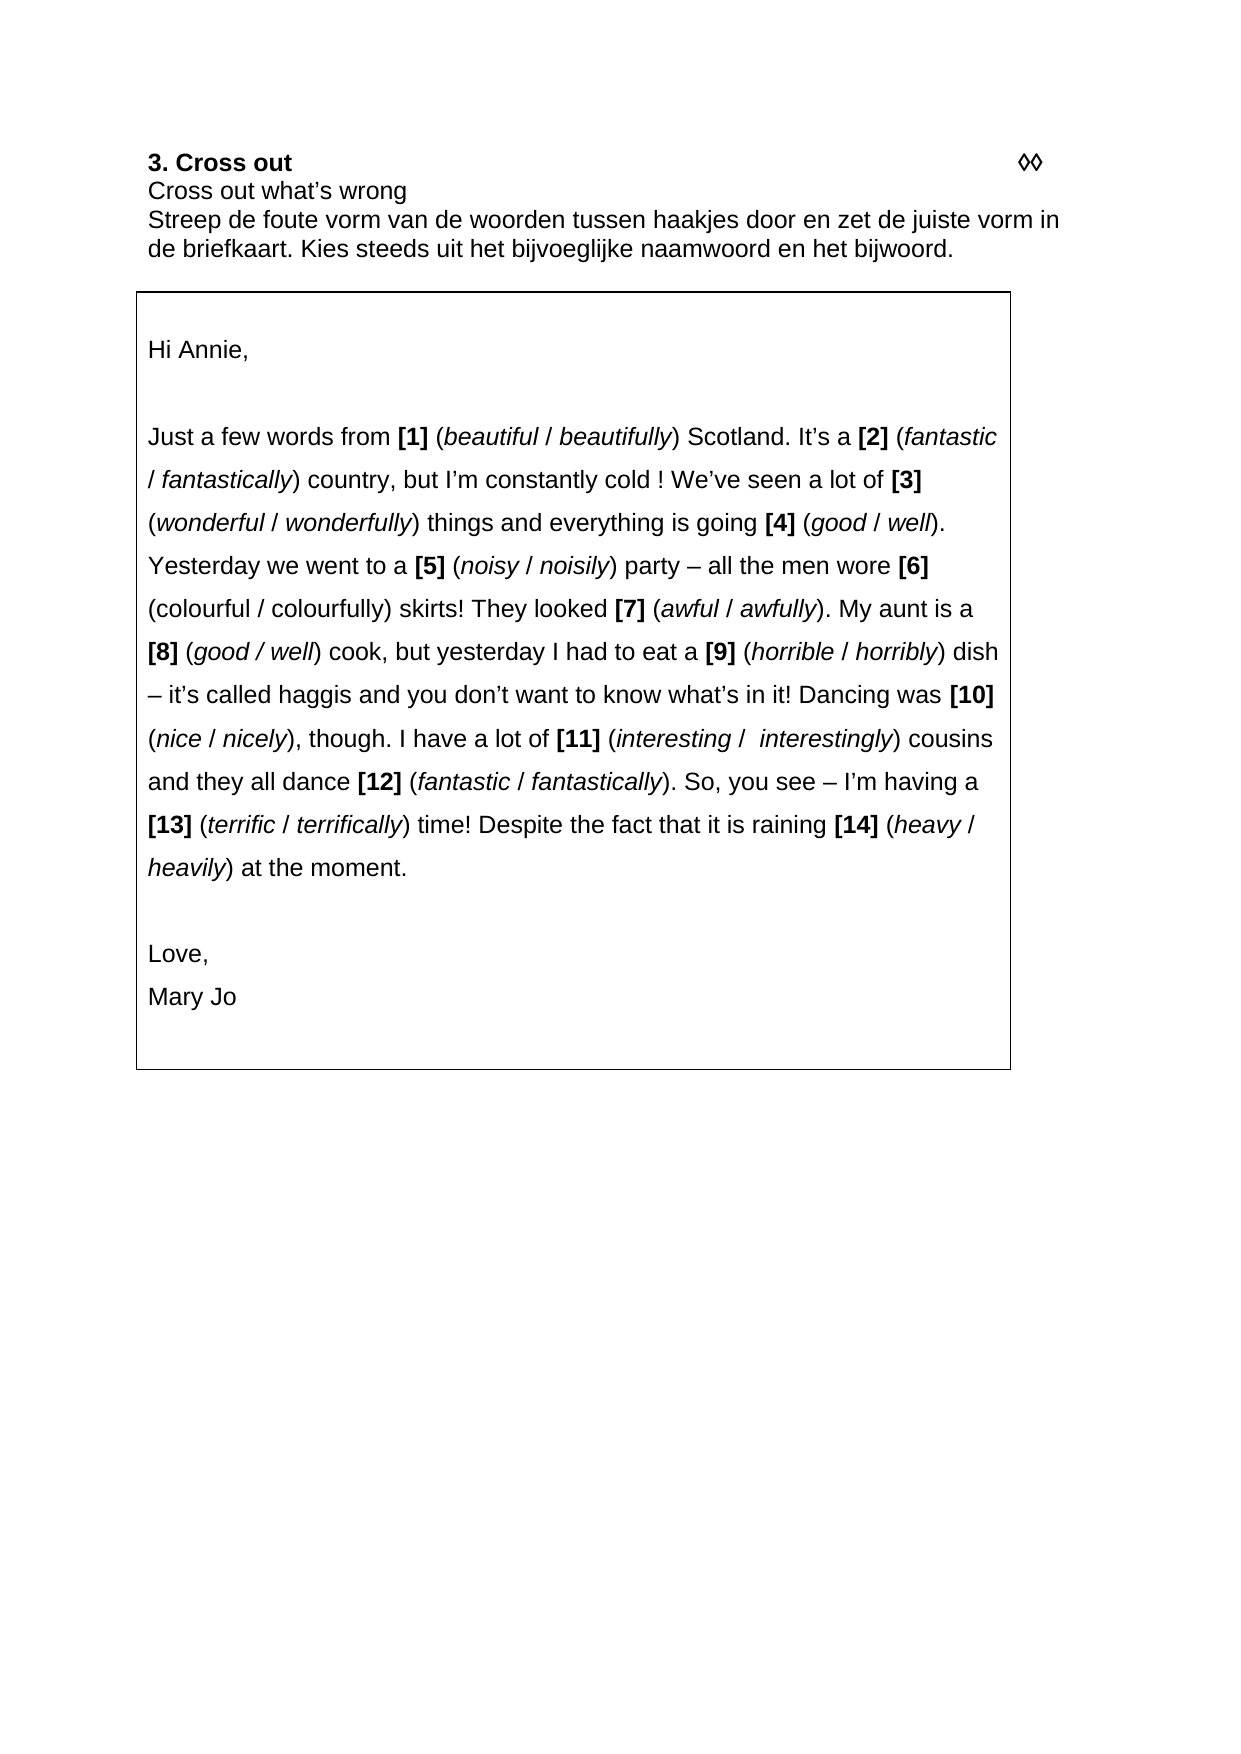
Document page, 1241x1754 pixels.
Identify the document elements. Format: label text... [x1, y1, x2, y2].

text Cross out what’s wrong [148, 176, 1093, 205]
text Streep de foute vorm van de woorden tussen haakjes door en zet de juiste vorm in de briefkaart. Kies steeds uit het bijvoeglijke naamwoord en het bijwoord. [148, 205, 1093, 263]
table_header Hi Annie, Just a few words from [1] (beautiful / beautifully) Scotland. It’s a [2] (fantastic / fantastically) country, but I’m constantly cold ! We’ve seen a lot of [3] (wonderful / wonderfully) things and everything is going [4] (good / well). Yesterday we went to a [5] (noisy / noisily) party – all the men wore [6] (colourful / colourfully) skirts! They looked [7] (awful / awfully). My aunt is a [8] (good / well) cook, but yesterday I had to eat a [9] (horrible / horribly) dish – it’s called haggis and you don’t want to know what’s in it! Dancing was [10] (nice / nicely), though. I have a lot of [11] (interesting / interestingly) cousins and they all dance [12] (fantastic / fantastically). So, you see – I’m having a [13] (terrific / terrifically) time! Despite the fact that it is raining [14] (heavy / heavily) at the moment. Love, Mary Jo [137, 293, 1010, 1068]
text 3. Cross out ◊◊ [148, 148, 1093, 176]
